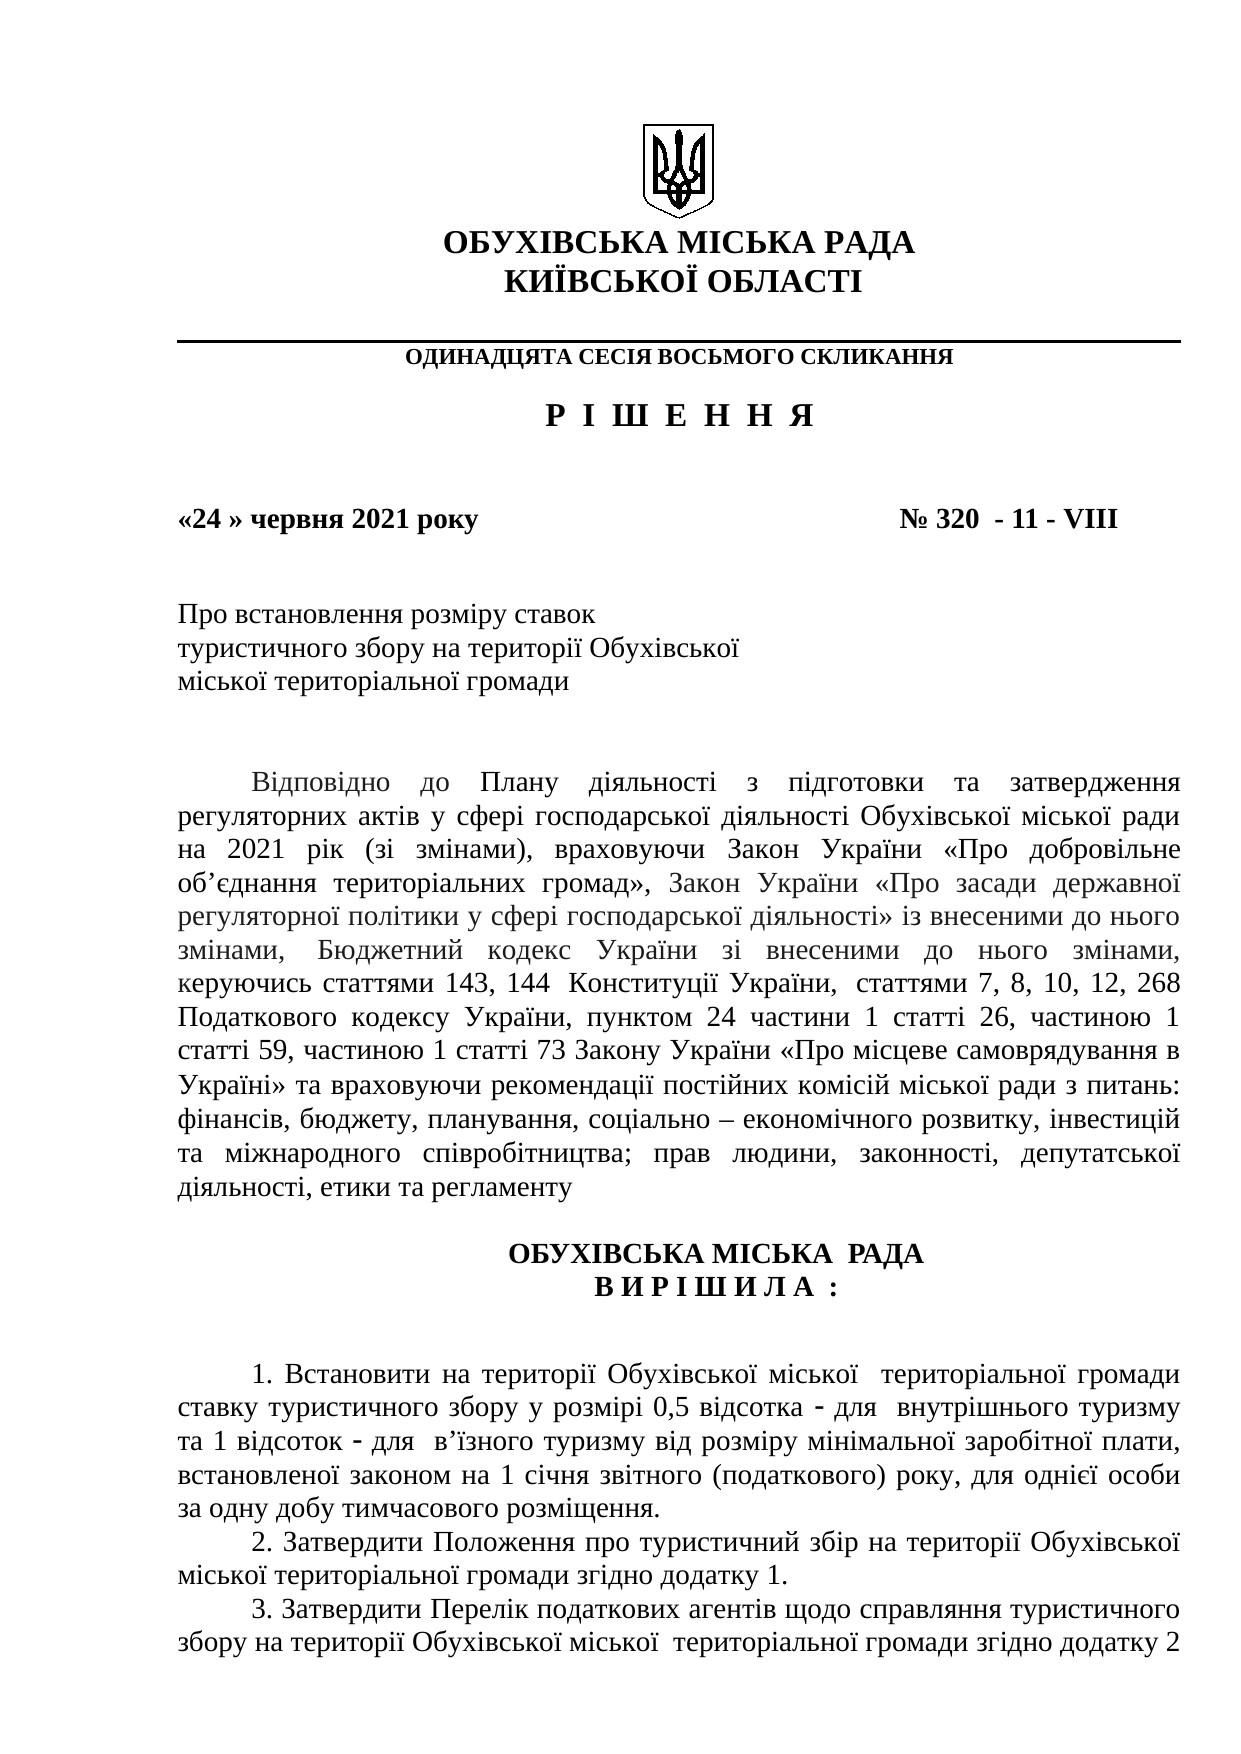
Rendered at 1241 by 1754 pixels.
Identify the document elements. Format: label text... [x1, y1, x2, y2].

text Відповідно до Плану діяльності з підготовки та затвердження регуляторних актів у сфері господарської діяльності Обухівської міської ради на 2021 рік (зі змінами), враховуючи Закон України «Про добровільне об’єднання територіальних громад», Закон України «Про засади державної регуляторної політики у сфері господарської діяльності» із внесеними до нього змінами, Бюджетний кодекс України зі внесеними до нього змінами, керуючись статтями 143, 144 Конституції України, статтями 7, 8, 10, 12, 268 Податкового кодексу України, пунктом 24 частини 1 статті 26, частиною 1 статті 59, частиною 1 статті 73 Закону України «Про місцеве самоврядування в Україні» та враховуючи рекомендації постійних комісій міської ради з питань: фінансів, бюджету, планування, соціально – економічного розвитку, інвестицій та міжнародного співробітництва; прав людини, законності, депутатської діяльності, етики та регламенту [177, 764, 1181, 1202]
text КИЇВСЬКОЇ ОБЛАСТІ [177, 261, 1181, 299]
text «24 » червня 2021 року № 320 - 11 - VІІІ [177, 501, 1181, 535]
text Про встановлення розміру ставок [177, 596, 1181, 630]
text 3. Затвердити Перелік податкових агентів щодо справляння туристичного збору на території Обухівської міської територіальної громади згідно додатку 2 [177, 1591, 1181, 1658]
text туристичного збору на території Обухівської [177, 630, 1181, 663]
text ОБУХІВСЬКА МІСЬКА РАДА [177, 223, 1181, 261]
subtitle ОБУХІВСЬКА МІСЬКА РАДА [177, 1236, 1181, 1269]
text ОДИНАДЦЯТА СЕСІЯ ВОСЬМОГО СКЛИКАННЯ [177, 343, 1181, 369]
subtitle В И Р І Ш И Л А : [177, 1269, 1181, 1303]
text міської територіальної громади [177, 663, 1181, 697]
text 2. Затвердити Положення про туристичний збір на території Обухівської міської територіальної громади згідно додатку 1. [177, 1524, 1181, 1591]
text 1. Встановити на території Обухівської міської територіальної громади ставку туристичного збору у розмірі 0,5 відсотка для внутрішнього туризму та 1 відсоток для в’їзного туризму від розміру мінімальної заробітної плати, встановленої законом на 1 січня звітного (податкового) року, для однієї особи за одну добу тимчасового розміщення. [177, 1356, 1181, 1524]
text Р І Ш Е Н Н Я [177, 396, 1181, 434]
